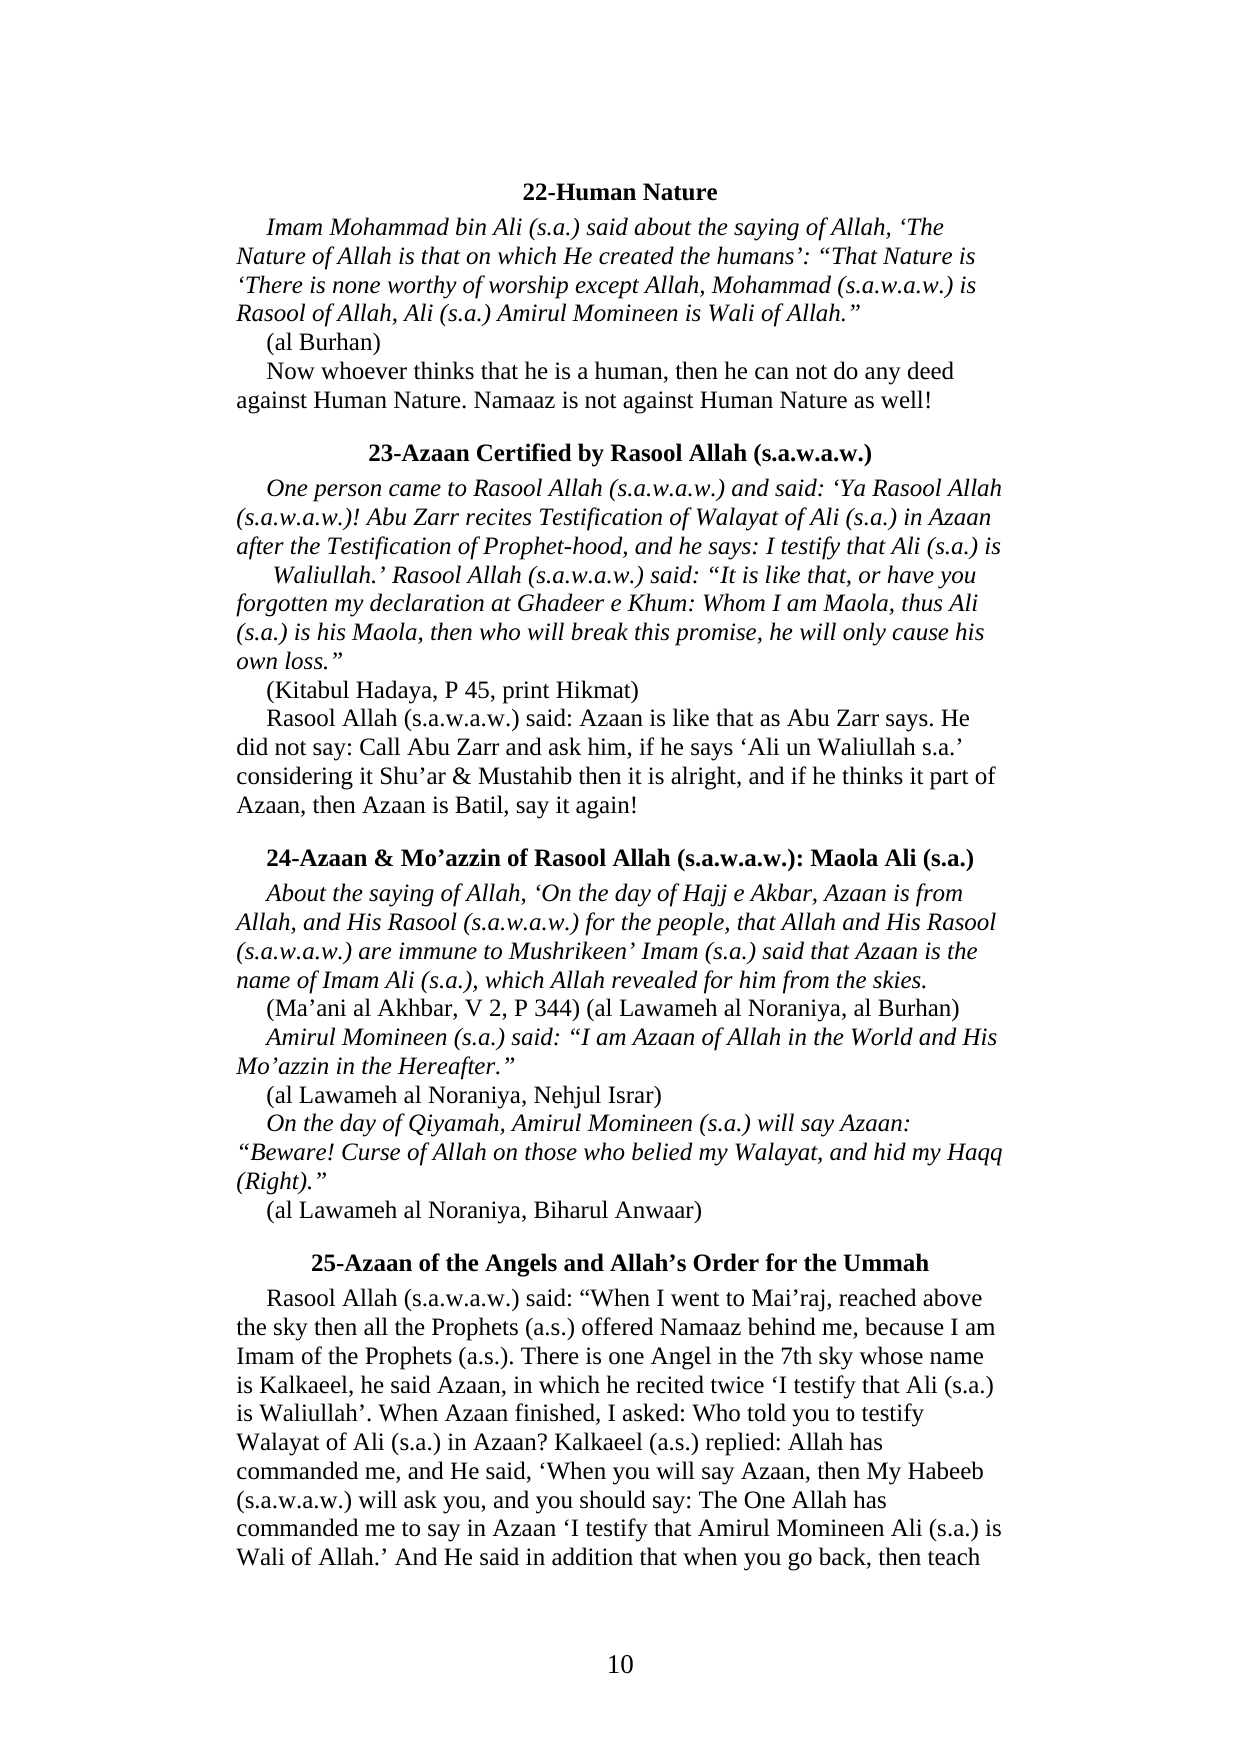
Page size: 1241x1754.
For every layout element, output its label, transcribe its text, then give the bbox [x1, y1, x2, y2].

text About the saying of Allah, ‘On the day of Hajj e Akbar, Azaan is from Allah, and His Rasool (s.a.w.a.w.) for the people, that Allah and His Rasool (s.a.w.a.w.) are immune to Mushrikeen’ Imam (s.a.) said that Azaan is the name of Imam Ali (s.a.), which Allah revealed for him from the skies. [236, 878, 1004, 993]
subtitle 24-Azaan & of Rasool Allah (s.a.w.a.w.): (s.a.) [236, 843, 1004, 872]
text (al Lawameh al Noraniya, Biharul Anwaar) [236, 1195, 1004, 1223]
text One person came to Rasool Allah (s.a.w.a.w.) and said: ‘Ya Rasool Allah (s.a.w.a.w.)! recites Testification of Walayat of (s.a.) in Azaan after the Testification of Prophet-hood, and he says: I testify that (s.a.) is [236, 473, 1004, 560]
subtitle 23-Azaan Certified by Rasool Allah (s.a.w.a.w.) [236, 438, 1004, 467]
subtitle 25-Azaan of the and Allah’s Order for the Ummah [236, 1248, 1004, 1277]
text (al Lawameh al Noraniya, Nehjul Israr) [236, 1080, 1004, 1108]
text () [236, 327, 1004, 356]
text On the day of Qiyamah, (s.a.) will say Azaan: “Beware! Curse of Allah on those who belied my Walayat, and hid my Haqq (Right).” [236, 1108, 1004, 1195]
subtitle 22-Human Nature [236, 177, 1004, 206]
text Waliullah.’ Rasool Allah (s.a.w.a.w.) said: “It is like that, or have you forgotten my declaration at Ghadeer e Khum: Whom I am Maola, thus Ali (s.a.) is his Maola, then who will break this promise, he will only cause his own loss.” [236, 560, 1004, 675]
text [236, 1283, 1004, 1571]
text Imam Mohammad bin Ali (s.a.) said about the saying of Allah, ‘The Nature of Allah is that on which He created the humans’: “That Nature is ‘There is none worthy of worship except Allah, Mohammad (s.a.w.a.w.) is Rasool of Allah, Ali (s.a.) Amirul Momineen is Wali of Allah.” [236, 212, 1004, 327]
text (Kitabul Hadaya, P 45, print Hikmat) [236, 675, 1004, 703]
text Rasool Allah (s.a.w.a.w.) said: Azaan is like that as says. He did not say: Call Abu Zarr and ask him, if he says ‘Ali un Waliullah s.a.’ considering it Shu’ar & Mustahib then it is alright, and if he thinks it part of Azaan, then Azaan is Batil, say it again! [236, 703, 1004, 818]
text (Ma’ani al Akhbar, V 2, P 344) ( al Noraniya, ) [236, 993, 1004, 1022]
text Amirul (s.a.) said: “I am Azaan of Allah in the World and His in the Hereafter.” [236, 1022, 1004, 1080]
text Now whoever thinks that he is a human, then he can not do any deed against Human Nature. Namaaz is not against Human Nature as well! [236, 356, 1004, 413]
